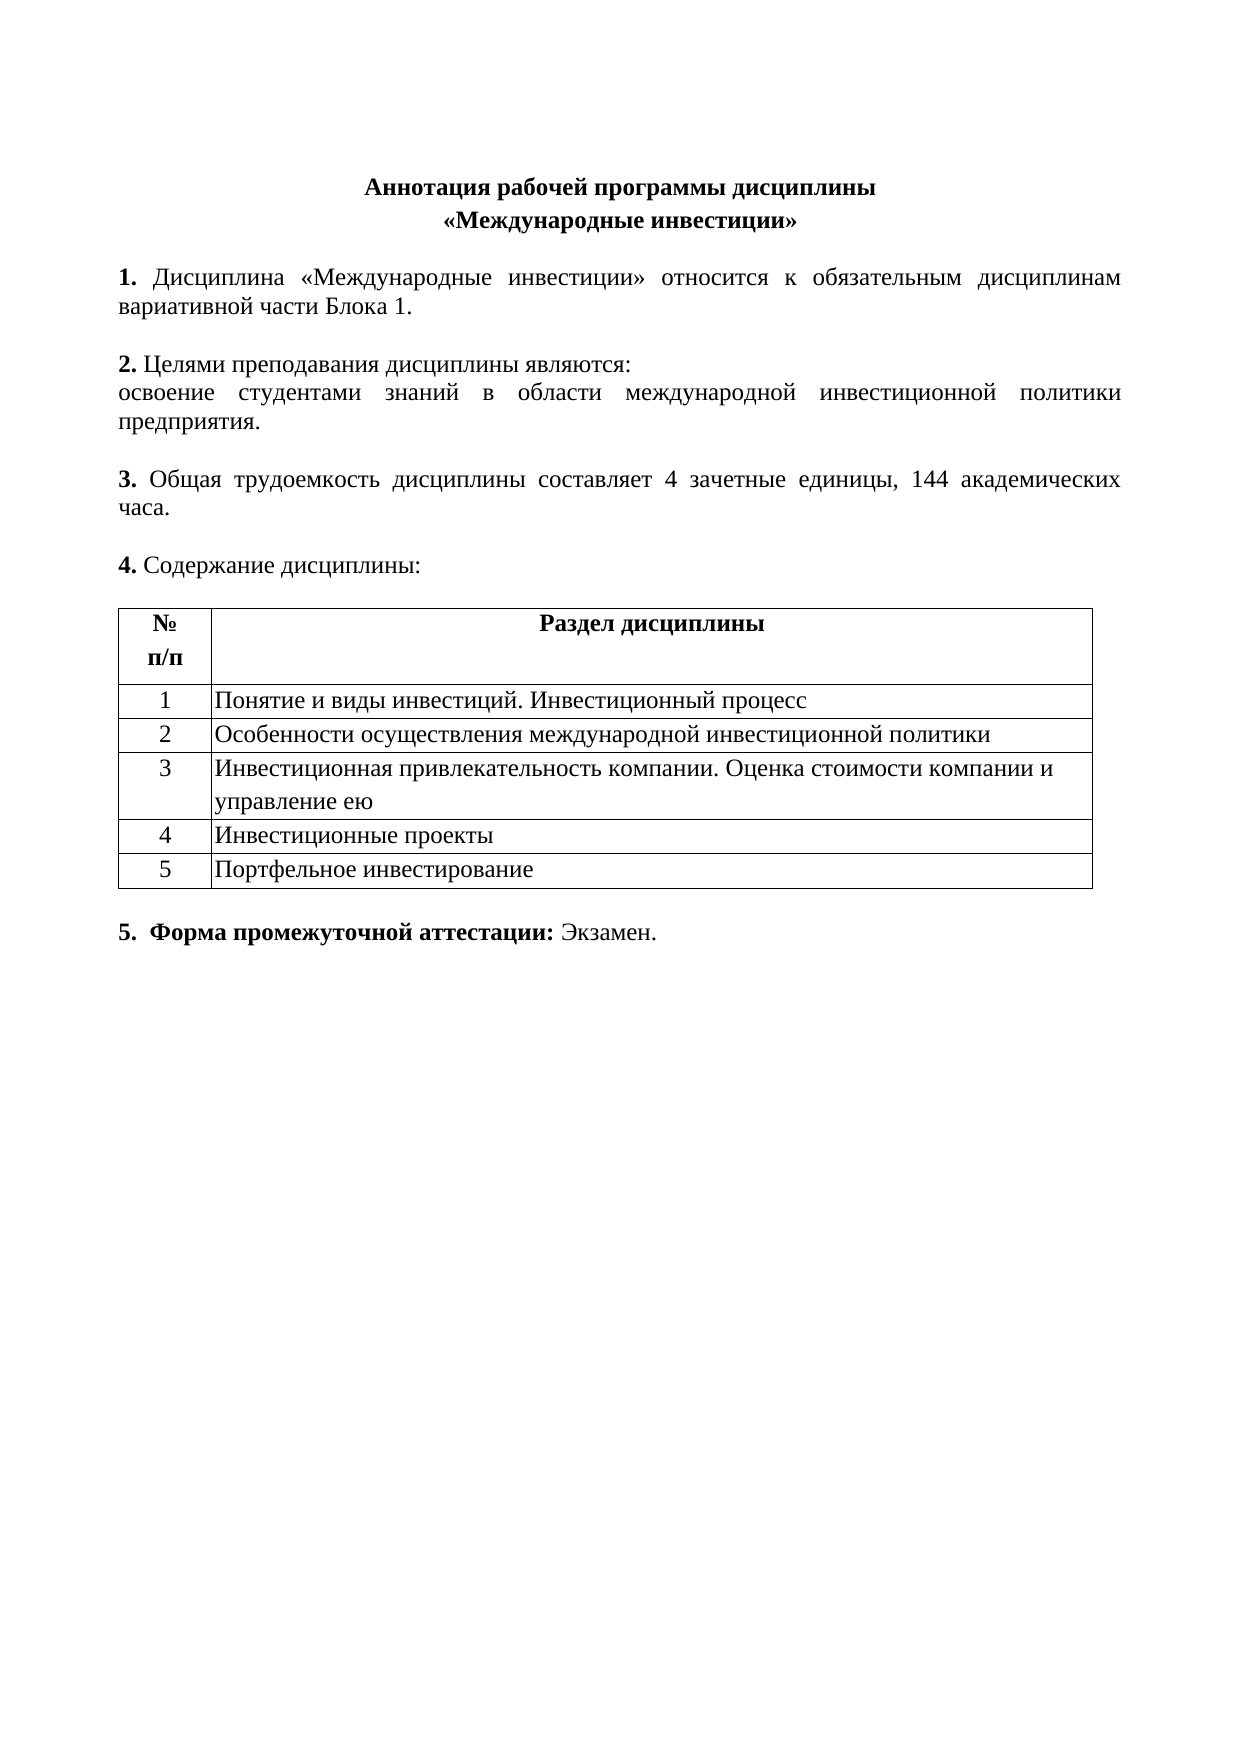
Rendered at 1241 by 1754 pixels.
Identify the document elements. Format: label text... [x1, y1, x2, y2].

table_cell 5 [119, 854, 211, 887]
table_cell Инвестиционные проекты [212, 820, 1092, 853]
table_cell 2 [119, 719, 211, 752]
text 2. Целями преподавания дисциплины являются: [118, 349, 1122, 377]
table_header Раздел дисциплины [212, 609, 1092, 684]
table_cell 4 [119, 820, 211, 853]
text освоение студентами знаний в области международной инвестиционной политики предприятия. [118, 377, 1122, 435]
table_cell Особенности осуществления международной инвестиционной политики [212, 719, 1092, 752]
table_cell 1 [119, 685, 211, 718]
text Аннотация рабочей программы дисциплины [118, 172, 1122, 201]
text 3. Общая трудоемкость дисциплины составляет 4 зачетные единицы, 144 академических часа. [118, 464, 1122, 521]
text 5. Форма промежуточной аттестации: Экзамен. [118, 917, 1152, 946]
table_cell Портфельное инвестирование [212, 854, 1092, 887]
table_cell Инвестиционная привлекательность компании. Оценка стоимости компании и управление ею [212, 753, 1092, 819]
text 1. Дисциплина «Международные инвестиции» относится к обязательным дисциплинам вариативной части Блока 1. [118, 262, 1122, 320]
table_header № п/п [119, 609, 211, 684]
text «Международные инвестиции» [118, 205, 1122, 234]
table_cell Понятие и виды инвестиций. Инвестиционный процесс [212, 685, 1092, 718]
text 4. Содержание дисциплины: [118, 550, 1152, 579]
table_cell 3 [119, 753, 211, 819]
